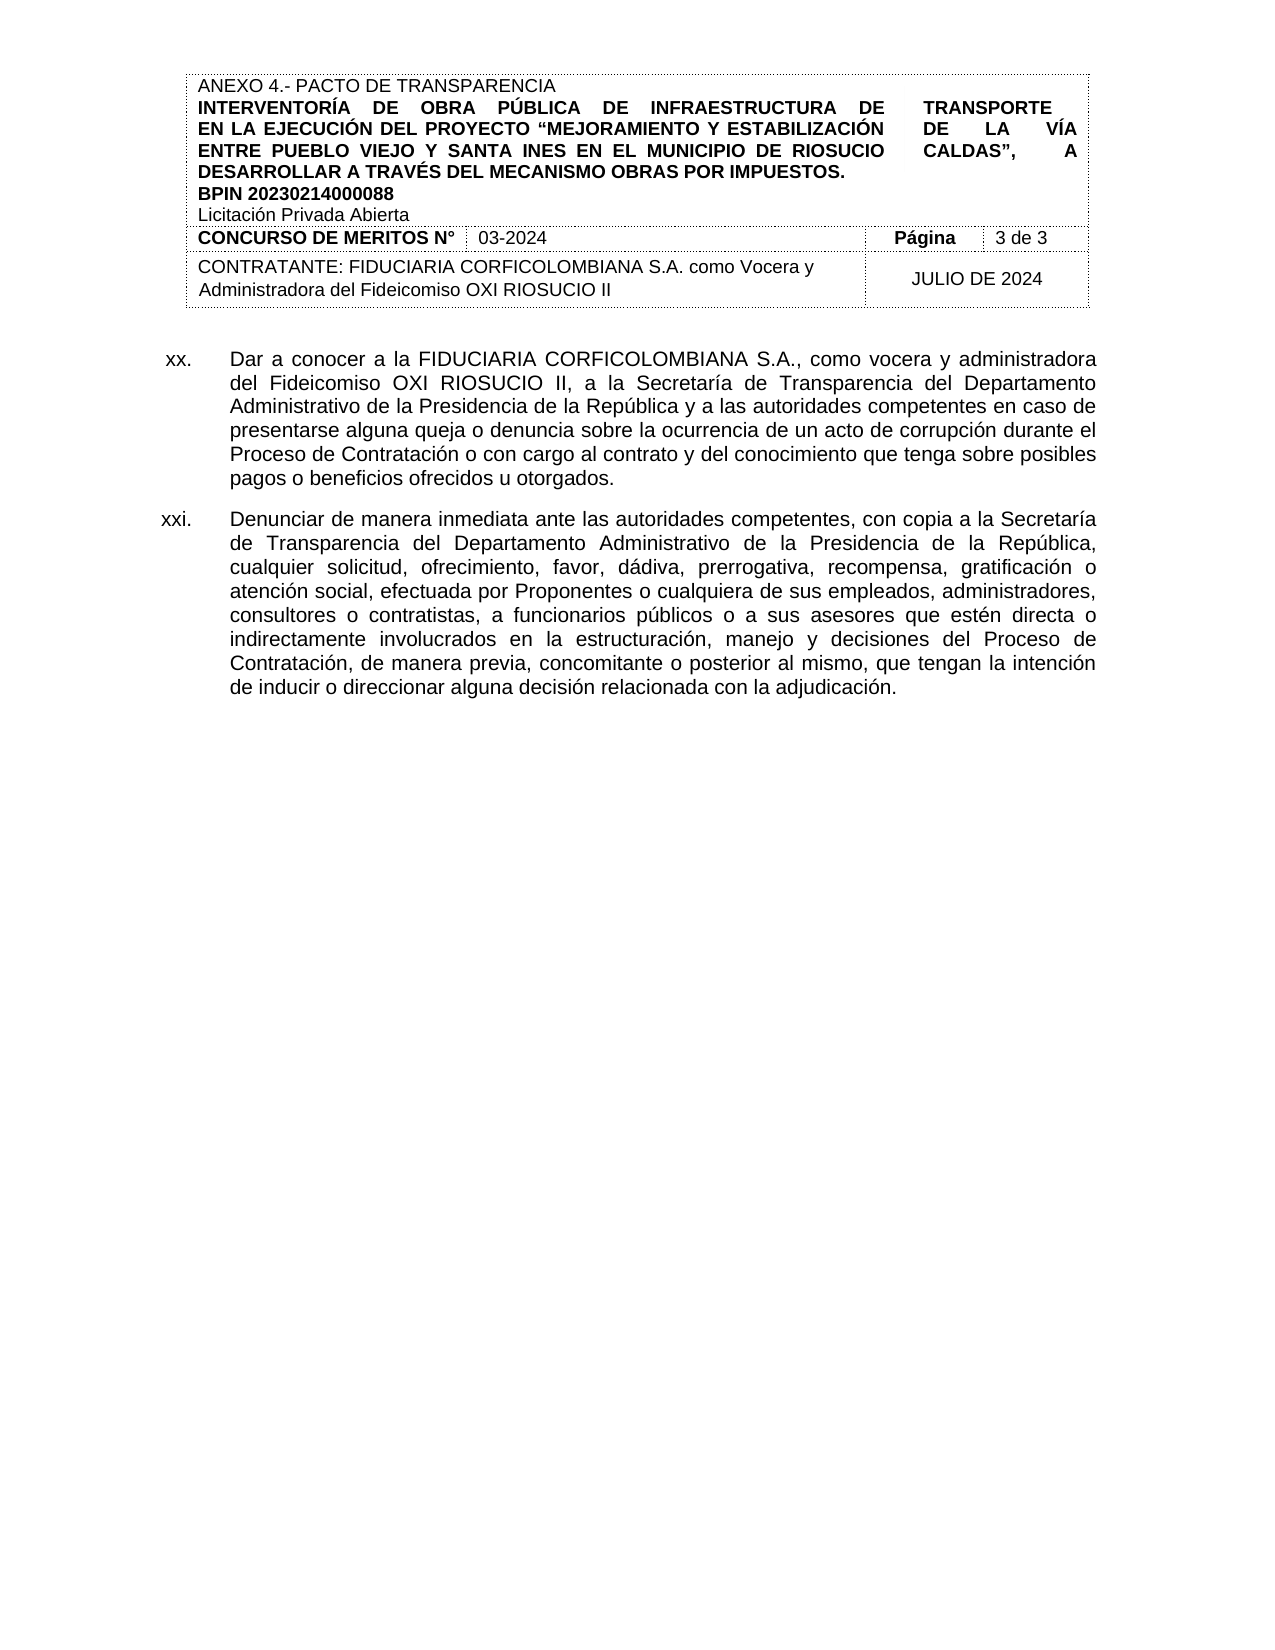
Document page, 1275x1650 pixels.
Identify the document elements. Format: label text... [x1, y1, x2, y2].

list Dar a conocer a la FIDUCIARIA CORFICOLOMBIANA S.A., como vocera y administradora del Fideicomiso OXI RIOSUCIO II, a la Secretaría de Transparencia del Departamento Administrativo de la Presidencia de la República y a las autoridades competentes en caso de presentarse alguna queja o denuncia sobre la ocurrencia de un acto de corrupción durante el Proceso de Contratación o con cargo al contrato y del conocimiento que tenga sobre posibles pagos o beneficios ofrecidos u otorgados. [192, 346, 1098, 490]
list Denunciar de manera inmediata ante las autoridades competentes, con copia a la Secretaría de Transparencia del Departamento Administrativo de la Presidencia de la República, cualquier solicitud, ofrecimiento, favor, dádiva, prerrogativa, recompensa, gratificación o atención social, efectuada por Proponentes o cualquiera de sus empleados, administradores, consultores o contratistas, a funcionarios públicos o a sus asesores que estén directa o indirectamente involucrados en la estructuración, manejo y decisiones del Proceso de Contratación, de manera previa, concomitante o posterior al mismo, que tengan la intención de inducir o direccionar alguna decisión relacionada con la adjudicación. [192, 507, 1098, 698]
